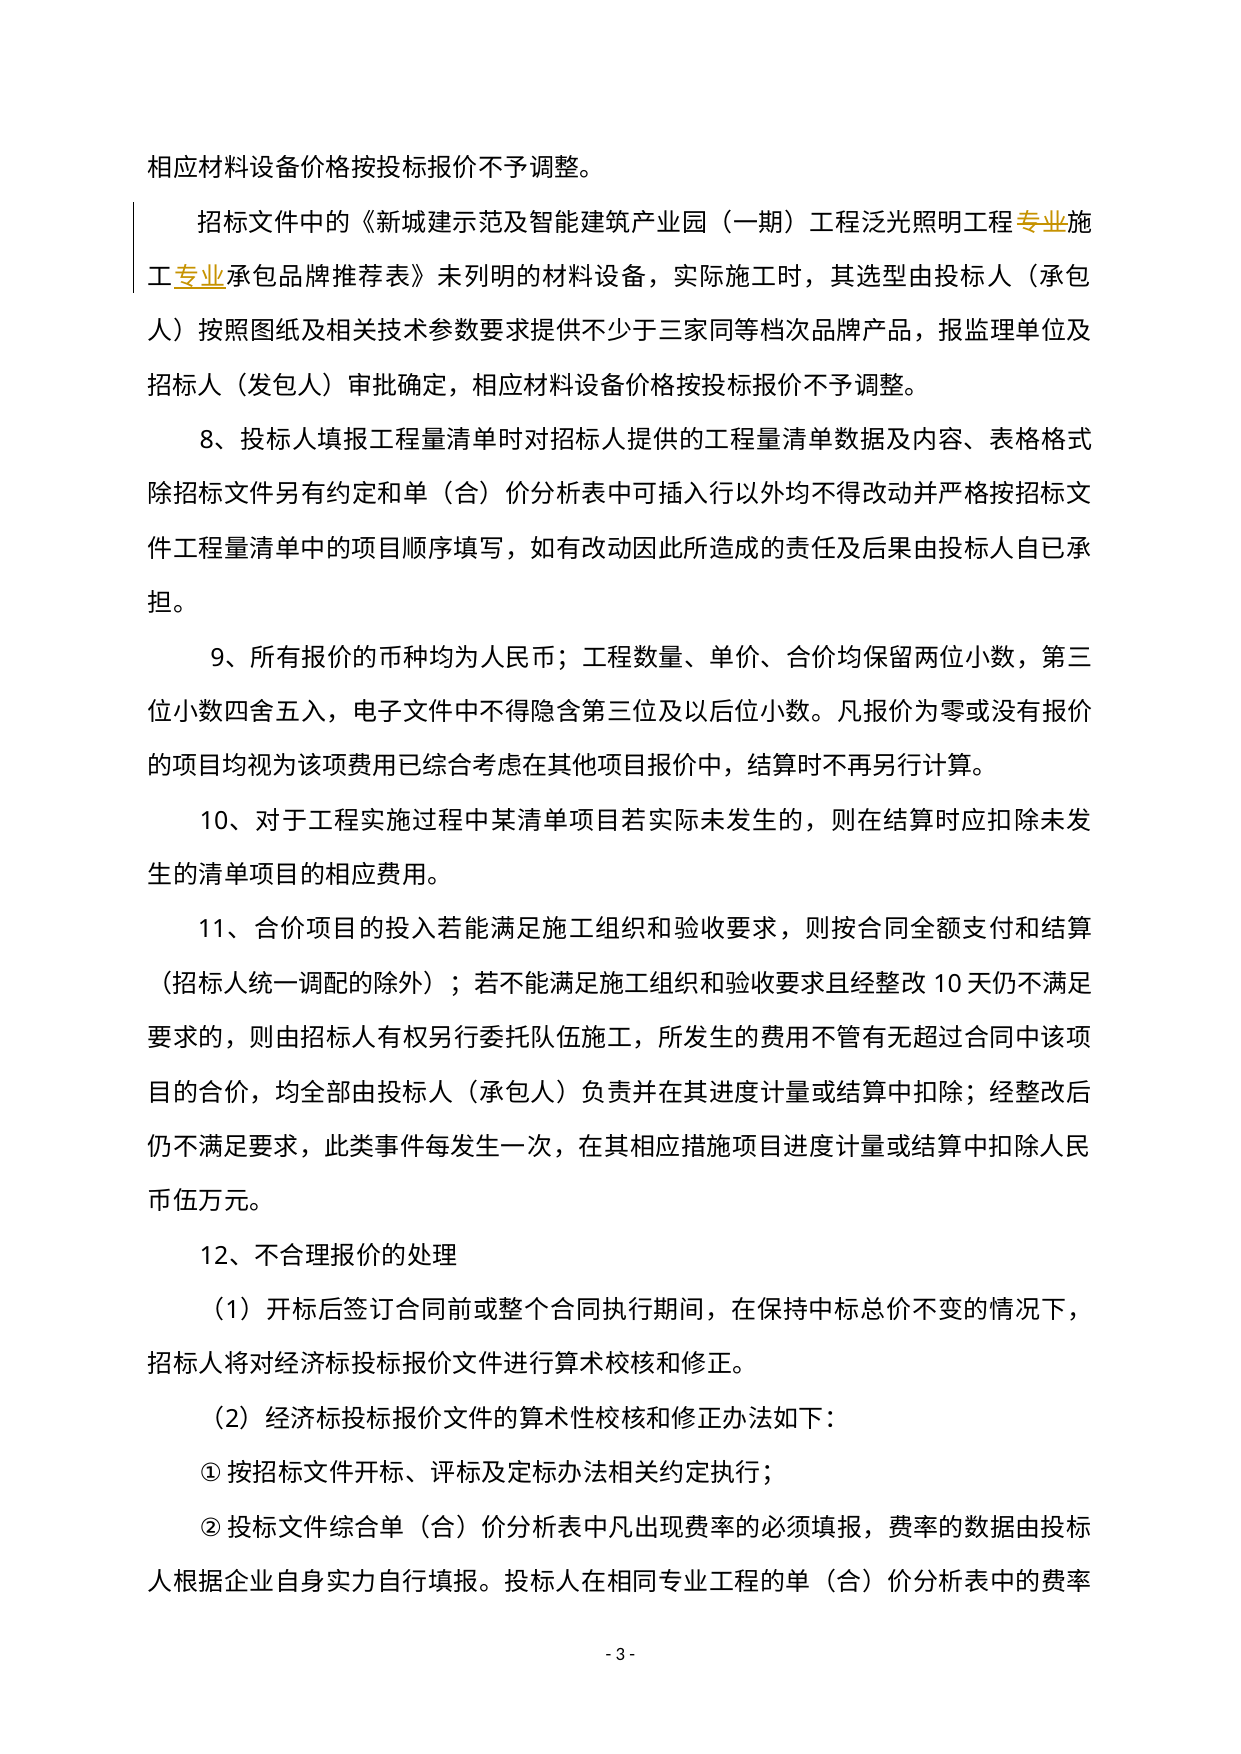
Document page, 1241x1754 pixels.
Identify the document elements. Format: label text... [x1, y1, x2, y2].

text 招标文件中的《新城建示范及智能建筑产业园（一期）工程泛光照明工程施工承包品牌推荐表》未列明的材料设备，实际施工时，其选型由投标人（承包人）按照图纸及相关技术参数要求提供不少于三家同等档次品牌产品，报监理单位及招标人（发包人）审批确定，相应材料设备价格按投标报价不予调整。 [148, 202, 1092, 401]
text ①按招标文件开标、评标及定标办法相关约定执行； [173, 1453, 1092, 1489]
text 12、不合理报价的处理 [148, 1235, 1092, 1271]
text 10、对于工程实施过程中某清单项目若实际未发生的，则在结算时应扣除未发生的清单项目的相应费用。 [148, 800, 1092, 891]
text 9、所有报价的币种均为人民币；工程数量、单价、合价均保留两位小数，第三位小数四舍五入，电子文件中不得隐含第三位及以后位小数。凡报价为零或没有报价的项目均视为该项费用已综合考虑在其他项目报价中，结算时不再另行计算。 [148, 637, 1092, 782]
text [148, 1507, 1092, 1598]
text （1）开标后签订合同前或整个合同执行期间，在保持中标总价不变的情况下，招标人将对经济标投标报价文件进行算术校核和修正。 [148, 1289, 1092, 1380]
text 11、合价项目的投入若能满足施工组织和验收要求，则按合同全额支付和结算（招标人统一调配的除外）；若不能满足施工组织和验收要求且经整改10天仍不满足要求的，则由招标人有权另行委托队伍施工，所发生的费用不管有无超过合同中该项目的合价，均全部由投标人（承包人）负责并在其进度计量或结算中扣除；经整改后仍不满足要求，此类事件每发生一次，在其相应措施项目进度计量或结算中扣除人民币伍万元。 [148, 909, 1092, 1217]
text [148, 148, 1092, 184]
text （2）经济标投标报价文件的算术性校核和修正办法如下： [173, 1398, 1092, 1434]
text 8、投标人填报工程量清单时对招标人提供的工程量清单数据及内容、表格格式除招标文件另有约定和单（合）价分析表中可插入行以外均不得改动并严格按招标文件工程量清单中的项目顺序填写，如有改动因此所造成的责任及后果由投标人自已承担。 [148, 419, 1092, 619]
